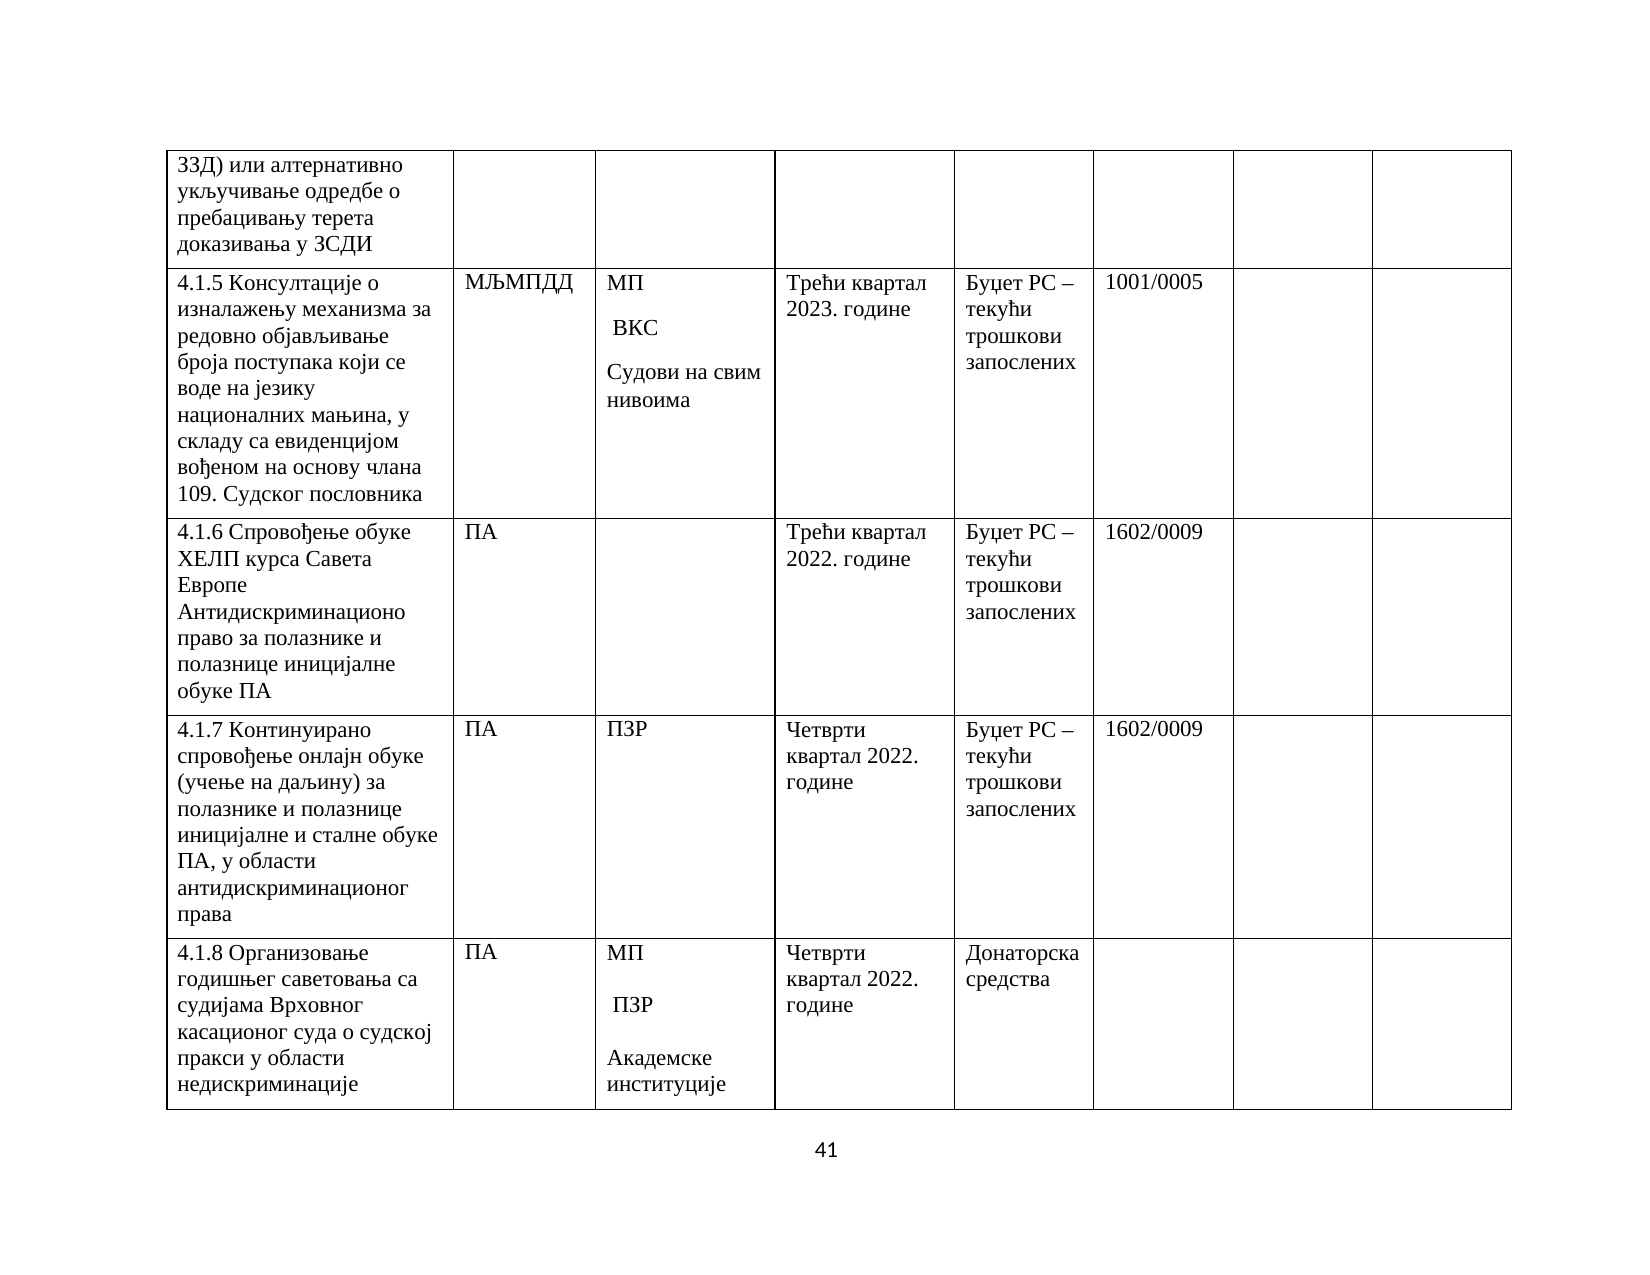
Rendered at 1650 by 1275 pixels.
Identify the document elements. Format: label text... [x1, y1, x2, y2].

table_cell [1373, 939, 1511, 1108]
table_header [955, 151, 1093, 268]
table_cell 1602/0009 [1094, 519, 1233, 714]
table_cell ПА [454, 939, 595, 1108]
table_cell Трећи квартал 2022. године [776, 519, 954, 714]
table_cell Буџет РС – текући трошкови запослених [955, 269, 1093, 518]
table_cell Четврти квартал 2022. године [776, 939, 954, 1108]
table_cell Трећи квартал 2023. године [776, 269, 954, 518]
table_header [1094, 151, 1233, 268]
table_cell 4.1.8 Организовање годишњег саветовања са судијама Врховног касационог суда о судској пракси у области недискриминације [168, 939, 453, 1108]
table_cell [1373, 519, 1511, 714]
table_cell 1001/0005 [1094, 269, 1233, 518]
table_cell [1234, 269, 1372, 518]
table_cell ПЗР [596, 716, 774, 938]
table_cell МП ПЗР Академске институције [596, 939, 774, 1108]
table_cell МЉМПДД [454, 269, 595, 518]
table_cell ПА [454, 519, 595, 714]
table_header [776, 151, 954, 268]
table_cell 1602/0009 [1094, 716, 1233, 938]
table_cell ПА [454, 716, 595, 938]
table_header [454, 151, 595, 268]
table_header ЗЗД) или алтернативно укључивање одредбе о пребацивању терета доказивања у ЗСДИ [168, 151, 453, 268]
table_cell [1094, 939, 1233, 1108]
table_cell 4.1.5 Консултације о изналажењу механизма за редовно објављивање броја поступака који се воде на језику националних мањина, у складу са евиденцијом вођеном на основу члана 109. Судског пословника [168, 269, 453, 518]
table_cell [1234, 519, 1372, 714]
table_header [1373, 151, 1511, 268]
table_cell [1373, 716, 1511, 938]
table_cell Донаторска средства [955, 939, 1093, 1108]
table_cell [1234, 716, 1372, 938]
table_cell Буџет РС – текући трошкови запослених [955, 519, 1093, 714]
table_cell 4.1.6 Спровођење обуке ХЕЛП курса Савета Европе Антидискриминационо право за полазнике и полазнице иницијалне обуке ПА [168, 519, 453, 714]
table_cell Буџет РС – текући трошкови запослених [955, 716, 1093, 938]
table_cell МП ВКС Судови на свим нивоима [596, 269, 774, 518]
table_header [1234, 151, 1372, 268]
table_cell [1234, 939, 1372, 1108]
table_cell [596, 519, 774, 714]
table_cell Четврти квартал 2022. године [776, 716, 954, 938]
table_cell [1373, 269, 1511, 518]
table_cell 4.1.7 Континуирано спровођење онлајн обуке (учење на даљину) за полазнике и полазнице иницијалне и сталне обуке ПА, у области антидискриминационог права [168, 716, 453, 938]
table_header [596, 151, 774, 268]
